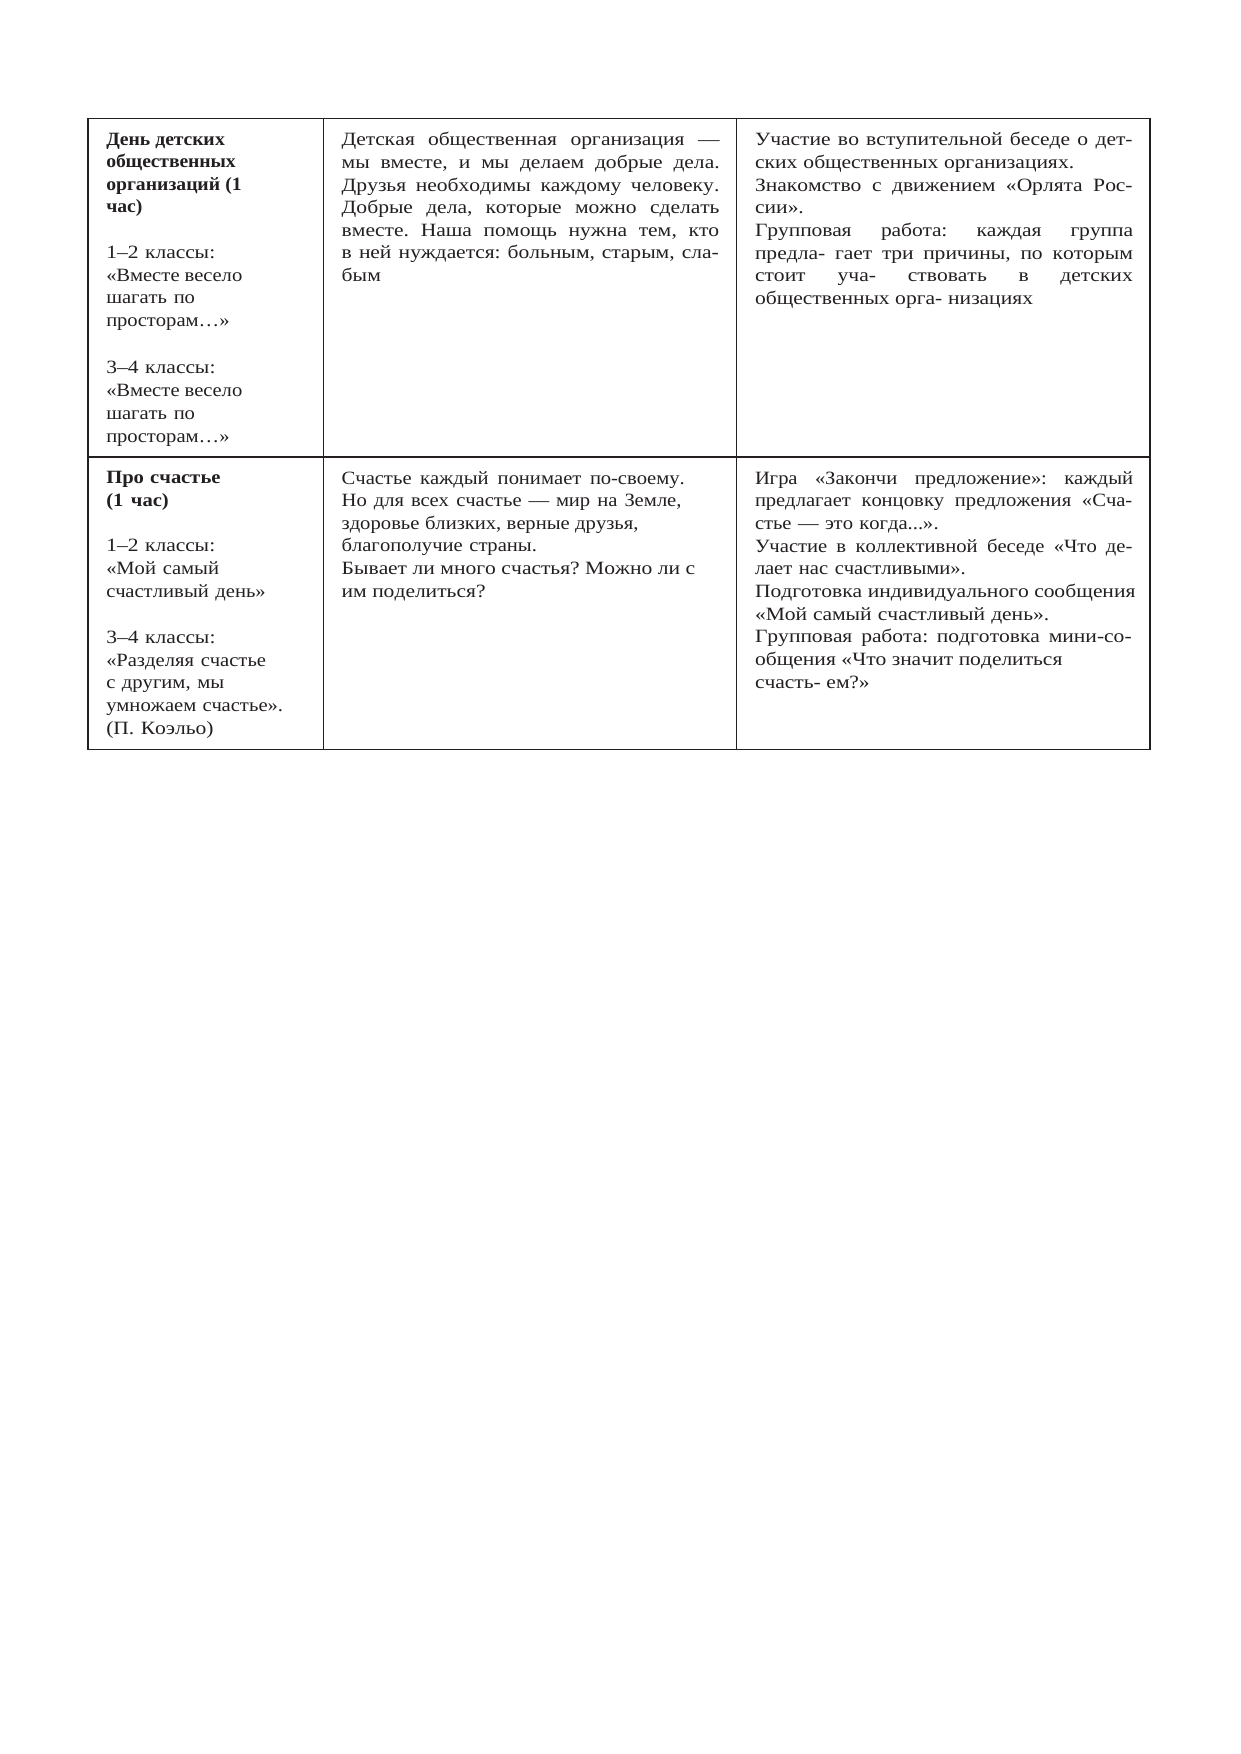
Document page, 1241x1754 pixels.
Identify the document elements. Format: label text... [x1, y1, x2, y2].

table_cell Про счастье (1 час) 1–2 классы: «Мой самый счастливый день» 3–4 классы: «Разделяя счастье с другим, мы умножаем счастье». (П. Коэльо) [89, 458, 323, 748]
table_cell Игра «Закончи предложение»: каждый предлагает концовку предложения «Сча- стье — это когда...». Участие в коллективной беседе «Что де- лает нас счастливыми». Подготовка индивидуального сообщения «Мой самый счастливый день». Групповая работа: подготовка мини-со- общения «Что значит поделиться счасть- ем?» [737, 458, 1149, 748]
table_header Участие во вступительной беседе о дет- ских общественных организациях. Знакомство с движением «Орлята Рос- сии». Групповая работа: каждая группа предла- гает три причины, по которым стоит уча- ствовать в детских общественных орга- низациях [737, 119, 1149, 344]
table_cell [737, 344, 1149, 456]
table_header День детских общественных организаций (1 час) 1–2 классы: «Вместе весело шагать по просторам…» [89, 119, 323, 344]
table_cell Счастье каждый понимает по-своему. Но для всех счастье — мир на Земле, здоровье близких, верные друзья, благополучие страны. Бывает ли много счастья? Можно ли с им поделиться? [324, 458, 736, 748]
table_cell 3–4 классы: «Вместе весело шагать по просторам…» [89, 344, 323, 456]
table_header Детская общественная организация — мы вместе, и мы делаем добрые дела. Друзья необходимы каждому человеку. Добрые дела, которые можно сделать вместе. Наша помощь нужна тем, кто в ней нуждается: больным, старым, сла- бым [324, 119, 736, 344]
table_cell [324, 344, 736, 456]
